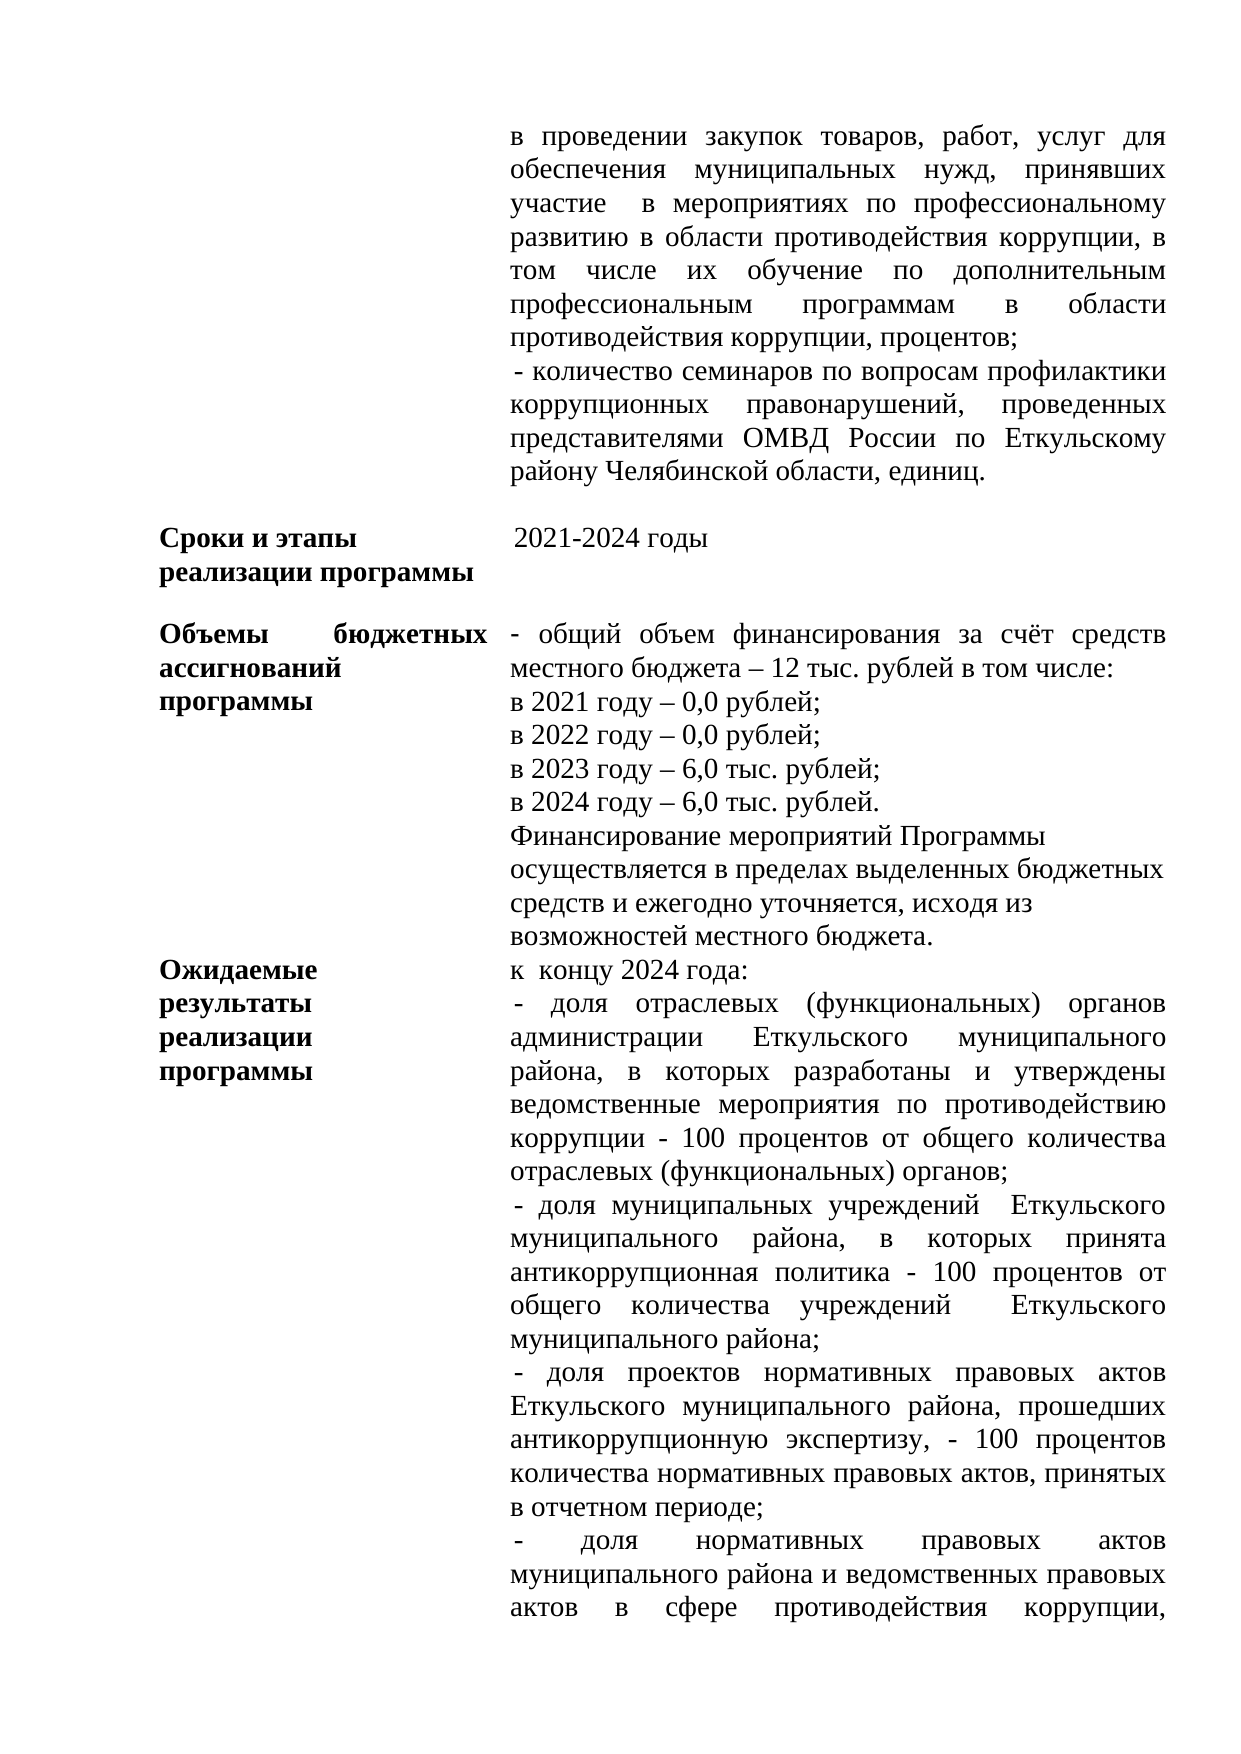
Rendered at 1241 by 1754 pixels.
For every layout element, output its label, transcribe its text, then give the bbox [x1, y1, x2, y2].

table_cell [499, 952, 1178, 1623]
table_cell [499, 118, 1178, 616]
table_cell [148, 118, 499, 616]
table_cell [148, 952, 499, 1623]
table_cell Объемы бюджетных ассигнований программы [148, 616, 499, 952]
table_cell - общий объем финансирования за счёт средств местного бюджета – 12 тыс. рублей в том числе: в 2021 году – 0,0 рублей; в 2022 году – 0,0 рублей; в 2023 году – 6,0 тыс. рублей; в 2024 году – 6,0 тыс. рублей. Финансирование мероприятий Программы осуществляется в пределах выделенных бюджетных средств и ежегодно уточняется, исходя из возможностей местного бюджета. [499, 616, 1178, 952]
